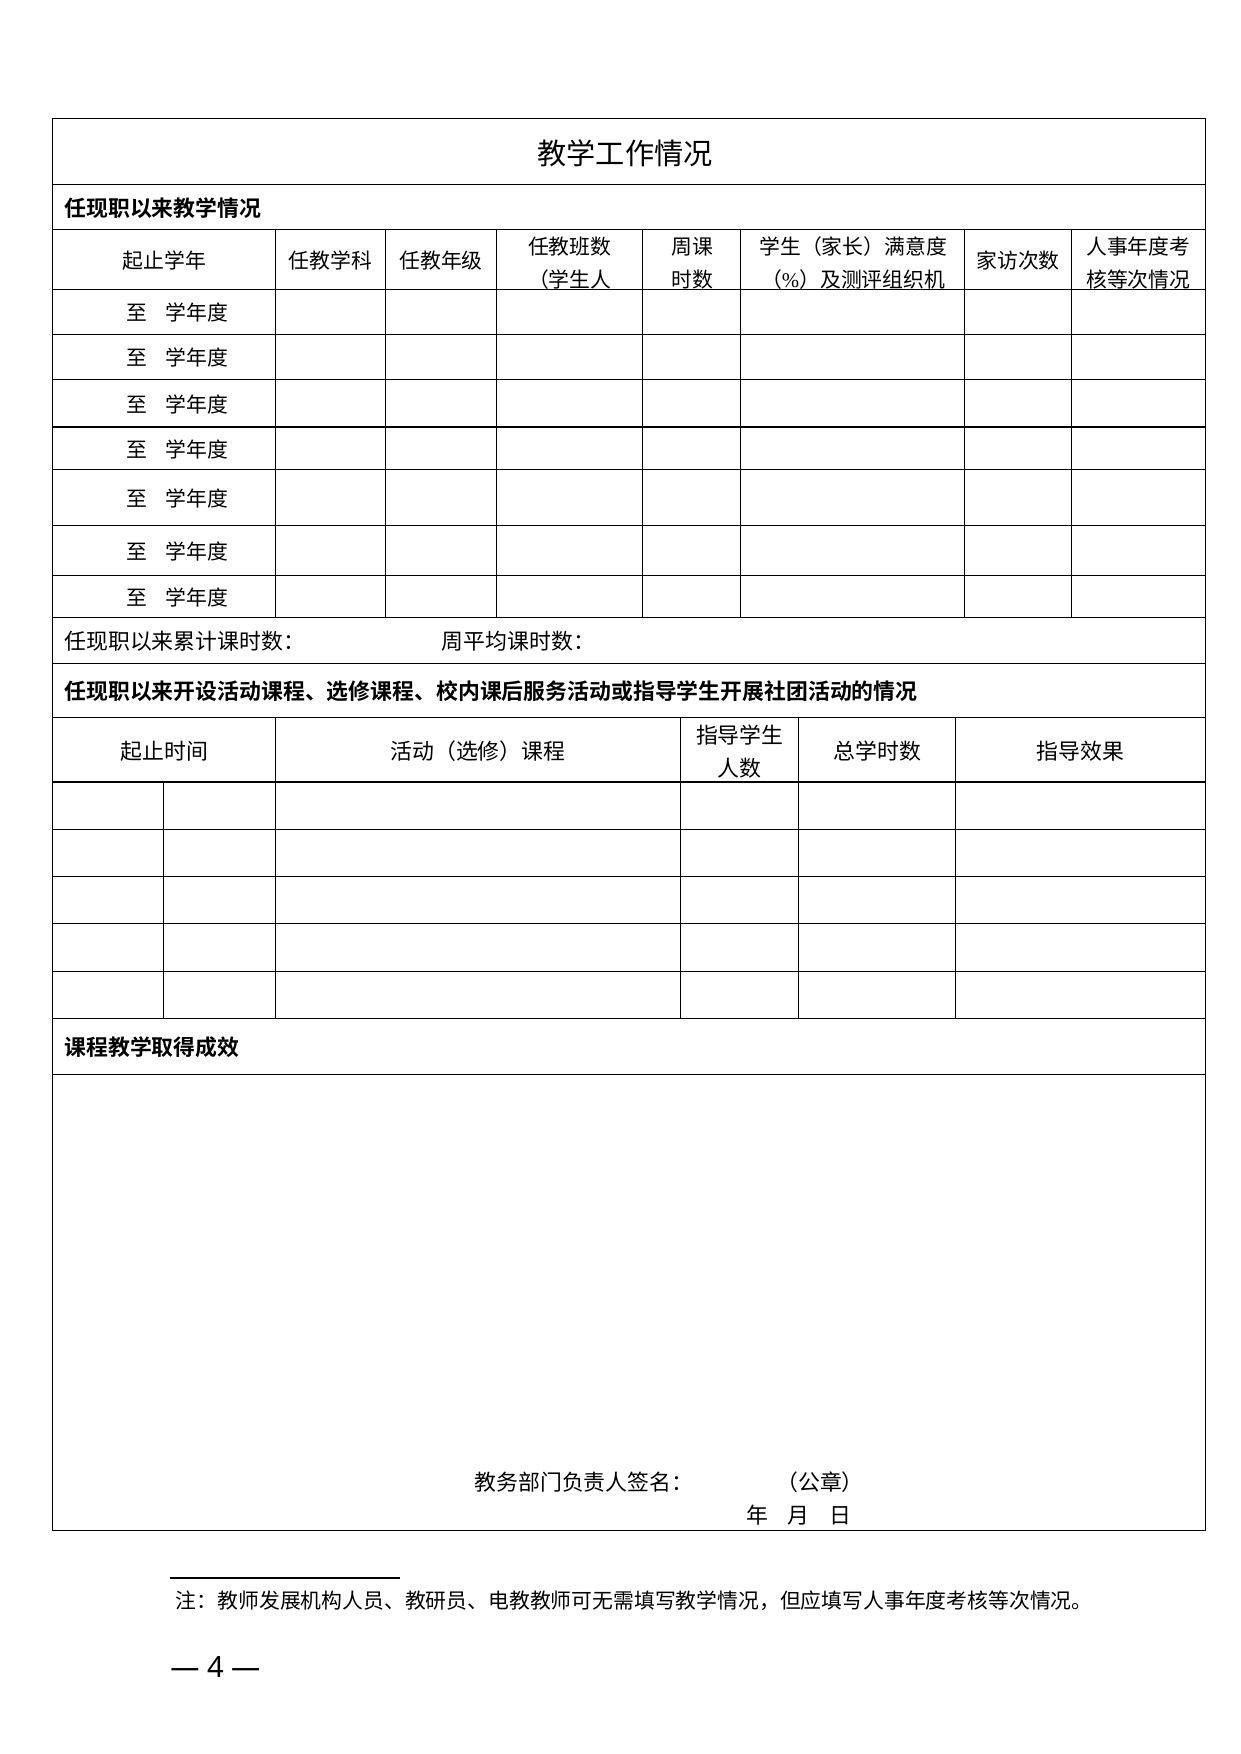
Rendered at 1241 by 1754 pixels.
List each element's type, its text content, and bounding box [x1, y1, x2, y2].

table_cell 指导效果 [956, 718, 1205, 781]
table_cell [956, 924, 1205, 971]
table_cell [497, 526, 642, 574]
table_cell [53, 783, 163, 829]
table_cell 起止时间 [53, 718, 275, 781]
table_cell [643, 576, 740, 617]
table_cell [741, 380, 964, 426]
table_cell [276, 380, 385, 426]
table_cell [497, 576, 642, 617]
table_cell [164, 877, 275, 923]
table_cell [681, 972, 798, 1018]
table_cell [1072, 428, 1205, 469]
table_cell [497, 470, 642, 524]
table_cell [497, 335, 642, 379]
table_cell [643, 428, 740, 469]
table_cell [276, 830, 680, 876]
table_cell 至 学年度 [53, 290, 275, 333]
table_cell [741, 335, 964, 379]
table_cell 任现职以来累计课时数： 周平均课时数： [53, 618, 1205, 662]
table_cell [799, 972, 955, 1018]
table_cell 周课 时数 [643, 230, 740, 288]
table_cell [386, 380, 496, 426]
table_cell [1072, 335, 1205, 379]
table_cell [681, 830, 798, 876]
table_cell [741, 576, 964, 617]
table_cell [276, 290, 385, 333]
table_cell [741, 470, 964, 524]
table_cell [497, 428, 642, 469]
table_cell [386, 576, 496, 617]
table_cell [956, 783, 1205, 829]
table_cell [53, 972, 163, 1018]
table_cell [956, 877, 1205, 923]
table_cell 至 学年度 [53, 380, 275, 426]
table_cell [799, 830, 955, 876]
table_cell [741, 290, 964, 333]
table_cell [276, 783, 680, 829]
table_cell 家访次数 [965, 230, 1071, 288]
table_cell [643, 470, 740, 524]
table_cell [643, 290, 740, 333]
table_cell [965, 470, 1071, 524]
table_cell [956, 972, 1205, 1018]
table_cell [799, 877, 955, 923]
table_cell [386, 290, 496, 333]
table_cell 任教年级 [386, 230, 496, 288]
table_cell [497, 380, 642, 426]
table_cell [741, 526, 964, 574]
table_cell [681, 877, 798, 923]
table_cell [386, 428, 496, 469]
table_cell [276, 972, 680, 1018]
table_cell [799, 924, 955, 971]
table_cell 至 学年度 [53, 335, 275, 379]
table_cell 教学工作情况 [53, 119, 1205, 184]
table_cell 总学时数 [799, 718, 955, 781]
table_cell [965, 290, 1071, 333]
table_cell 教务部门负责人签名： （公章） 年 月 日 [53, 1075, 1205, 1530]
table_cell [276, 924, 680, 971]
table_cell [1072, 380, 1205, 426]
table_cell [681, 924, 798, 971]
table_cell 起止学年 [53, 230, 275, 288]
table_cell [276, 576, 385, 617]
table_cell [1072, 576, 1205, 617]
table_cell [386, 470, 496, 524]
table_cell [53, 924, 163, 971]
table_cell [965, 380, 1071, 426]
table_cell 任现职以来开设活动课程、选修课程、校内课后服务活动或指导学生开展社团活动的情况 [53, 664, 1205, 717]
table_cell [386, 335, 496, 379]
table_cell [1072, 290, 1205, 333]
table_cell [741, 428, 964, 469]
table_cell [1072, 470, 1205, 524]
table_cell [164, 830, 275, 876]
table_cell [956, 830, 1205, 876]
table_cell 人事年度考核等次情况 [1072, 230, 1205, 288]
table_cell [1072, 526, 1205, 574]
table_cell [965, 576, 1071, 617]
table_cell [164, 783, 275, 829]
table_cell [164, 924, 275, 971]
table_cell [276, 470, 385, 524]
table_cell 至 学年度 [53, 470, 275, 524]
table_cell 至 学年度 [53, 576, 275, 617]
table_cell 任现职以来教学情况 [53, 185, 1205, 228]
table_cell [643, 335, 740, 379]
table_cell 任教学科 [276, 230, 385, 288]
table_cell 课程教学取得成效 [53, 1019, 1205, 1074]
table_cell 指导学生人数 [681, 718, 798, 781]
table_cell [53, 877, 163, 923]
table_cell [965, 428, 1071, 469]
table_cell [643, 526, 740, 574]
table_cell [276, 335, 385, 379]
table_cell 活动（选修）课程 [276, 718, 680, 781]
table_cell [681, 783, 798, 829]
table_cell [164, 972, 275, 1018]
table_cell [276, 877, 680, 923]
table_cell [799, 783, 955, 829]
table_cell 任教班数 （学生人数） [497, 230, 642, 288]
table_cell [276, 428, 385, 469]
table_cell [276, 526, 385, 574]
table_cell [386, 526, 496, 574]
table_cell [643, 380, 740, 426]
table_cell [497, 290, 642, 333]
table_cell 学生（家长）满意度（%）及测评组织机构 [741, 230, 964, 288]
table_cell [965, 526, 1071, 574]
table_cell 至 学年度 [53, 526, 275, 574]
table_cell [965, 335, 1071, 379]
table_cell [53, 830, 163, 876]
table_cell 至 学年度 [53, 428, 275, 469]
